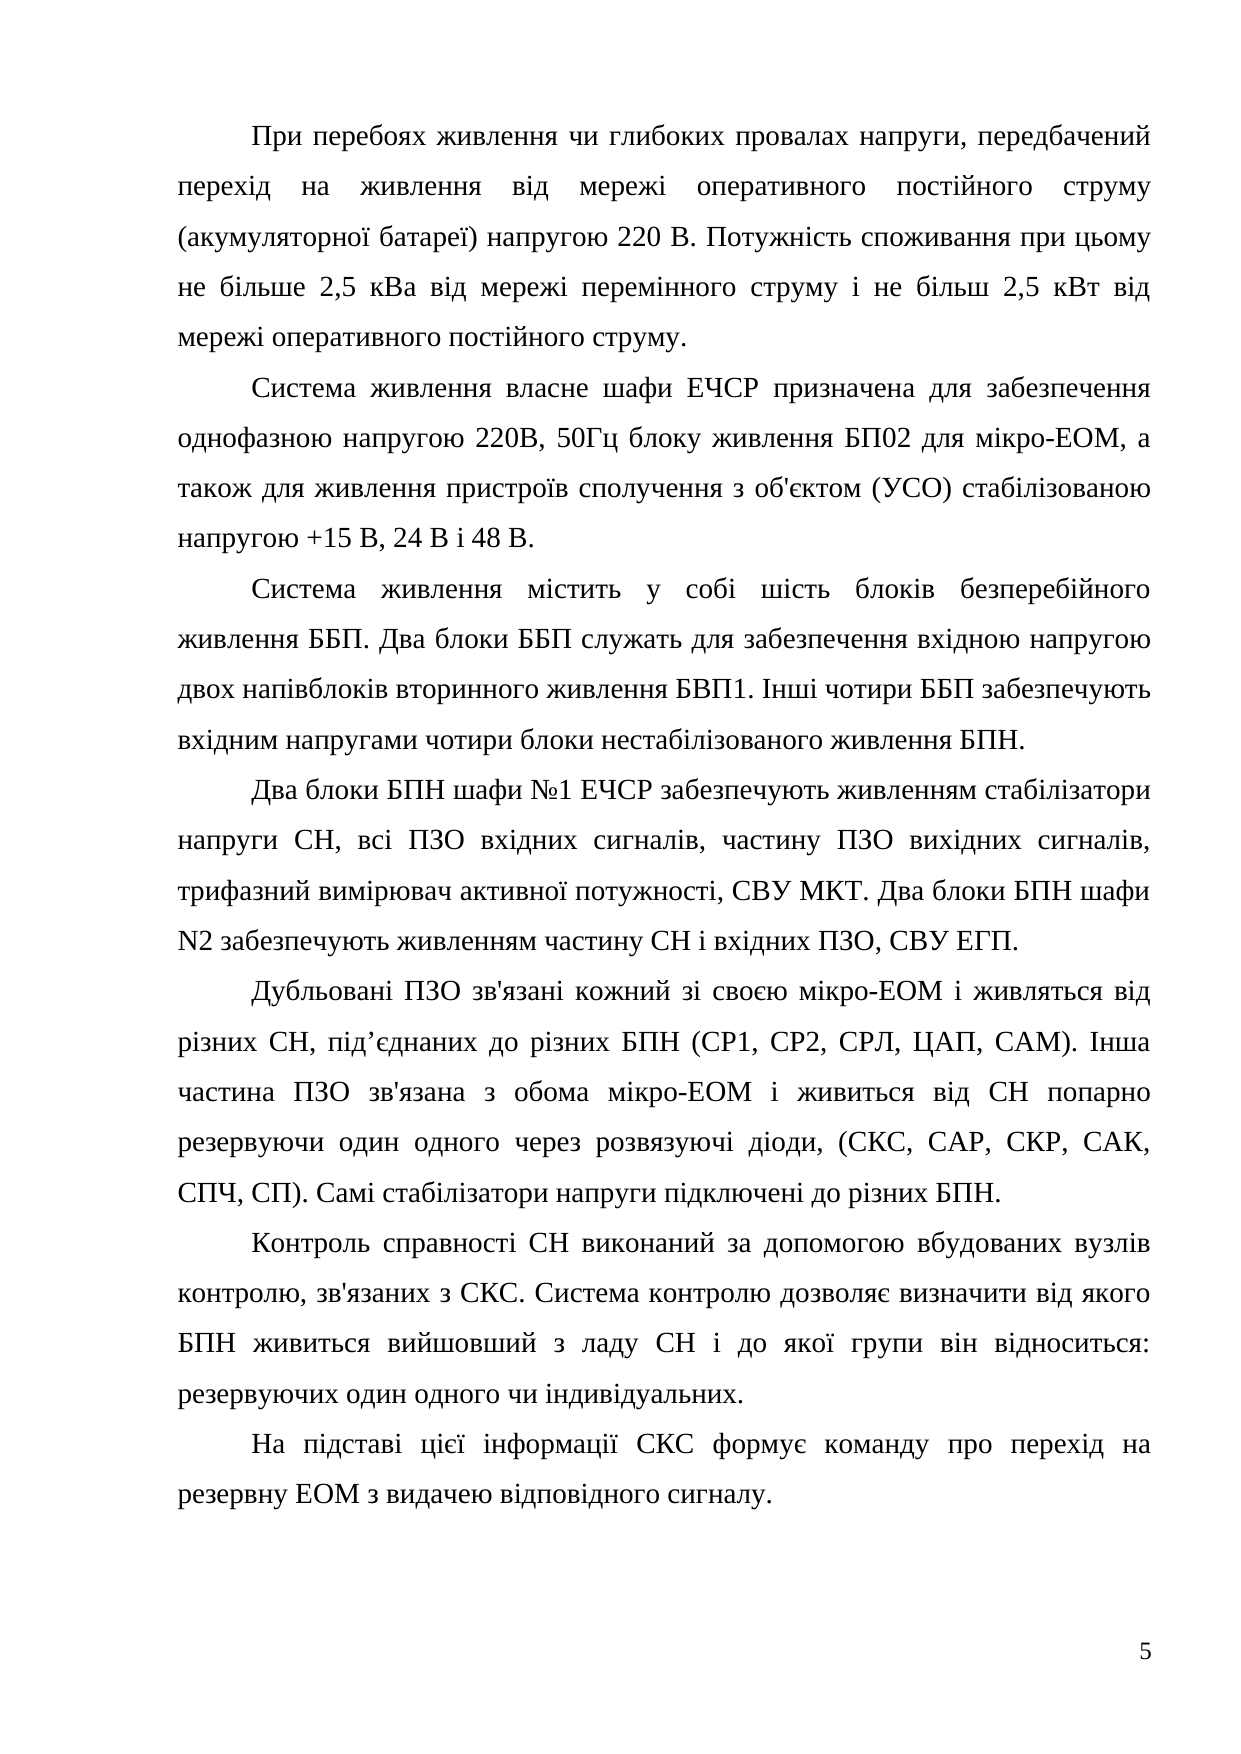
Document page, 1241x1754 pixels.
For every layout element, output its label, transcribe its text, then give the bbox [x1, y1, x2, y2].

text Система живлення власне шафи ЕЧСР призначена для забезпечення однофазною напругою 220В, 50Гц блоку живлення БП02 для мікро-ЕОМ, а також для живлення пристроїв сполучення з об'єктом (УСО) стабілізованою напругою +15 В, 24 В і 48 В. [177, 370, 1152, 554]
text Система живлення містить у собі шість блоків безперебійного живлення ББП. Два блоки ББП служать для забезпечення вхідною напругою двох напівблоків вторинного живлення БВП1. Інші чотири ББП забезпечують вхідним напругами чотири блоки нестабілізованого живлення БПН. [177, 571, 1152, 755]
text Дубльовані ПЗО зв'язані кожний зі своєю мікро-ЕОМ і живляться від різних СН, під’єднаних до різних БПН (СР1, СР2, СРЛ, ЦАП, САМ). Інша частина ПЗО зв'язана з обома мікро-ЕОМ і живиться від СН попарно резервуючи один одного через розвязуючі діоди, (СКС, САР, СКР, САК, СПЧ, СП). Самі стабілізатори напруги підключені до різних БПН. [177, 973, 1152, 1208]
text Контроль справності СН виконаний за допомогою вбудованих вузлів контролю, зв'язаних з СКС. Система контролю дозволяє визначити від якого БПН живиться вийшовший з ладу СН і до якої групи він відноситься: резервуючих один одного чи індивідуальних. [177, 1225, 1152, 1409]
text Два блоки БПН шафи №1 ЕЧСР забезпечують живленням стабілізатори напруги СН, всі ПЗО вхідних сигналів, частину ПЗО вихідних сигналів, трифазний вимірювач активної потужності, СВУ МКТ. Два блоки БПН шафи N2 забезпечують живленням частину СН і вхідних ПЗО, СВУ ЕГП. [177, 772, 1152, 957]
text При перебоях живлення чи глибоких провалах напруги, передбачений перехід на живлення від мережі оперативного постійного струму (акумуляторної батареї) напругою 220 В. Потужність споживання при цьому не більше 2,5 кВа від мережі перемінного струму і не більш 2,5 кВт від мережі оперативного постійного струму. [177, 118, 1152, 353]
text На підставі цієї інформації СКС формує команду про перехід на резервну ЕОМ з видачею відповідного сигналу. [177, 1426, 1152, 1510]
